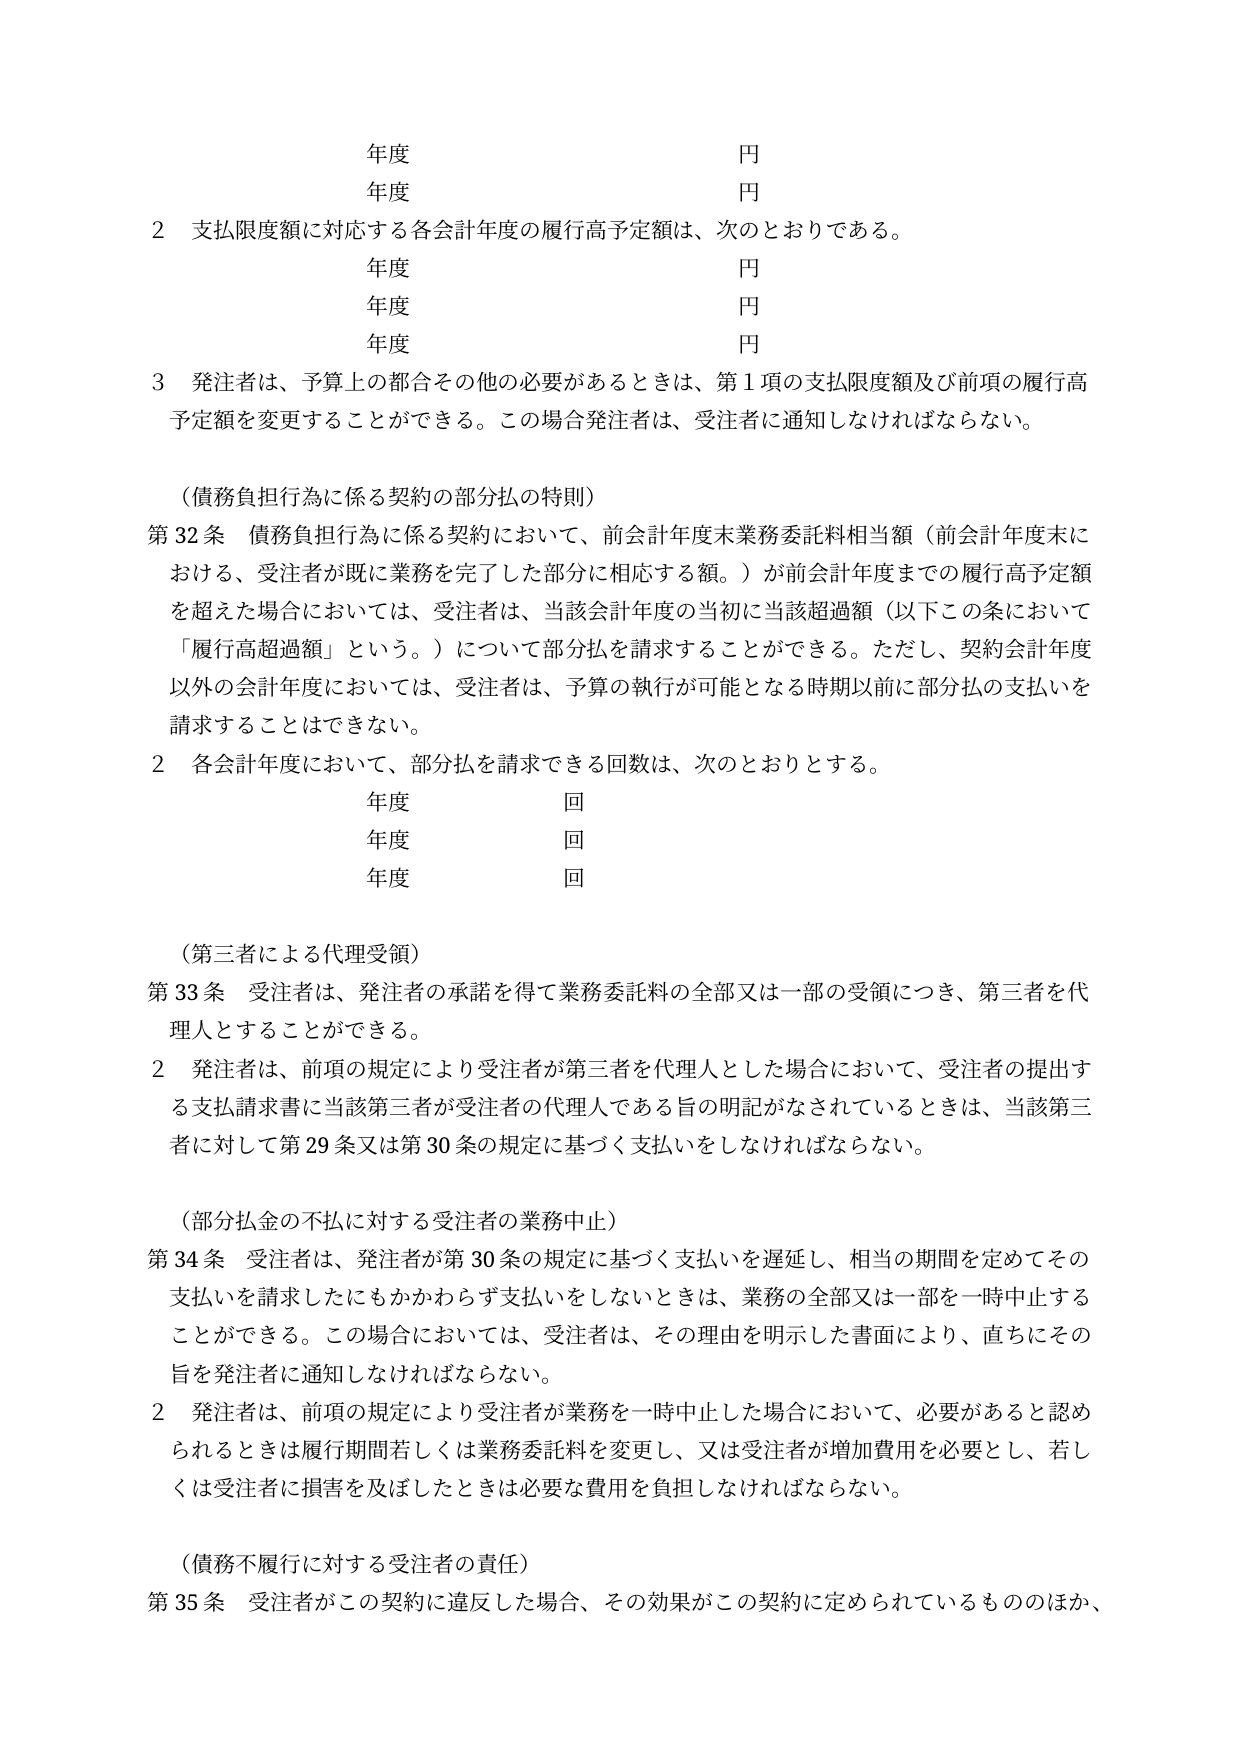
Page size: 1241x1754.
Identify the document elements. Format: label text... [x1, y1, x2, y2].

text 第34条 受注者は、発注者が第30条の規定に基づく支払いを遅延し、相当の期間を定めてその支払いを請求したにもかかわらず支払いをしないときは、業務の全部又は一部を一時中止することができる。この場合においては、受注者は、その理由を明示した書面により、直ちにその旨を発注者に通知しなければならない。 [148, 1239, 1092, 1392]
text 年度 円 [148, 172, 1092, 210]
text ２ 発注者は、前項の規定により受注者が第三者を代理人とした場合において、受注者の提出する支払請求書に当該第三者が受注者の代理人である旨の明記がなされているときは、当該第三者に対して第29条又は第30条の規定に基づく支払いをしなければならない。 [148, 1048, 1092, 1163]
text ２ 各会計年度において、部分払を請求できる回数は、次のとおりとする。 [148, 743, 1092, 782]
text 第32条 債務負担行為に係る契約において、前会計年度末業務委託料相当額（前会計年度末における、受注者が既に業務を完了した部分に相応する額。）が前会計年度までの履行高予定額を超えた場合においては、受注者は、当該会計年度の当初に当該超過額（以下この条において「履行高超過額」という。）について部分払を請求することができる。ただし、契約会計年度以外の会計年度においては、受注者は、予算の執行が可能となる時期以前に部分払の支払いを請求することはできない。 [148, 515, 1092, 743]
text 年度 回 [148, 820, 1092, 858]
text （債務負担行為に係る契約の部分払の特則） [148, 477, 1092, 515]
text 年度 円 [148, 248, 1092, 286]
text （第三者による代理受領） [148, 934, 1092, 972]
text 年度 回 [148, 782, 1092, 820]
text 年度 円 [148, 133, 1092, 172]
text ３ 発注者は、予算上の都合その他の必要があるときは、第１項の支払限度額及び前項の履行高予定額を変更することができる。この場合発注者は、受注者に通知しなければならない。 [148, 362, 1092, 438]
text ２ 発注者は、前項の規定により受注者が業務を一時中止した場合において、必要があると認められるときは履行期間若しくは業務委託料を変更し、又は受注者が増加費用を必要とし、若しくは受注者に損害を及ぼしたときは必要な費用を負担しなければならない。 [148, 1392, 1092, 1506]
text ２ 支払限度額に対応する各会計年度の履行高予定額は、次のとおりである。 [148, 210, 1092, 248]
text 第33条 受注者は、発注者の承諾を得て業務委託料の全部又は一部の受領につき、第三者を代理人とすることができる。 [148, 972, 1092, 1048]
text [148, 1582, 1092, 1620]
text 年度 円 [148, 324, 1092, 362]
text 年度 回 [148, 858, 1092, 896]
text （部分払金の不払に対する受注者の業務中止） [148, 1201, 1092, 1239]
text 年度 円 [148, 286, 1092, 324]
text （債務不履行に対する受注者の責任） [148, 1544, 1092, 1582]
